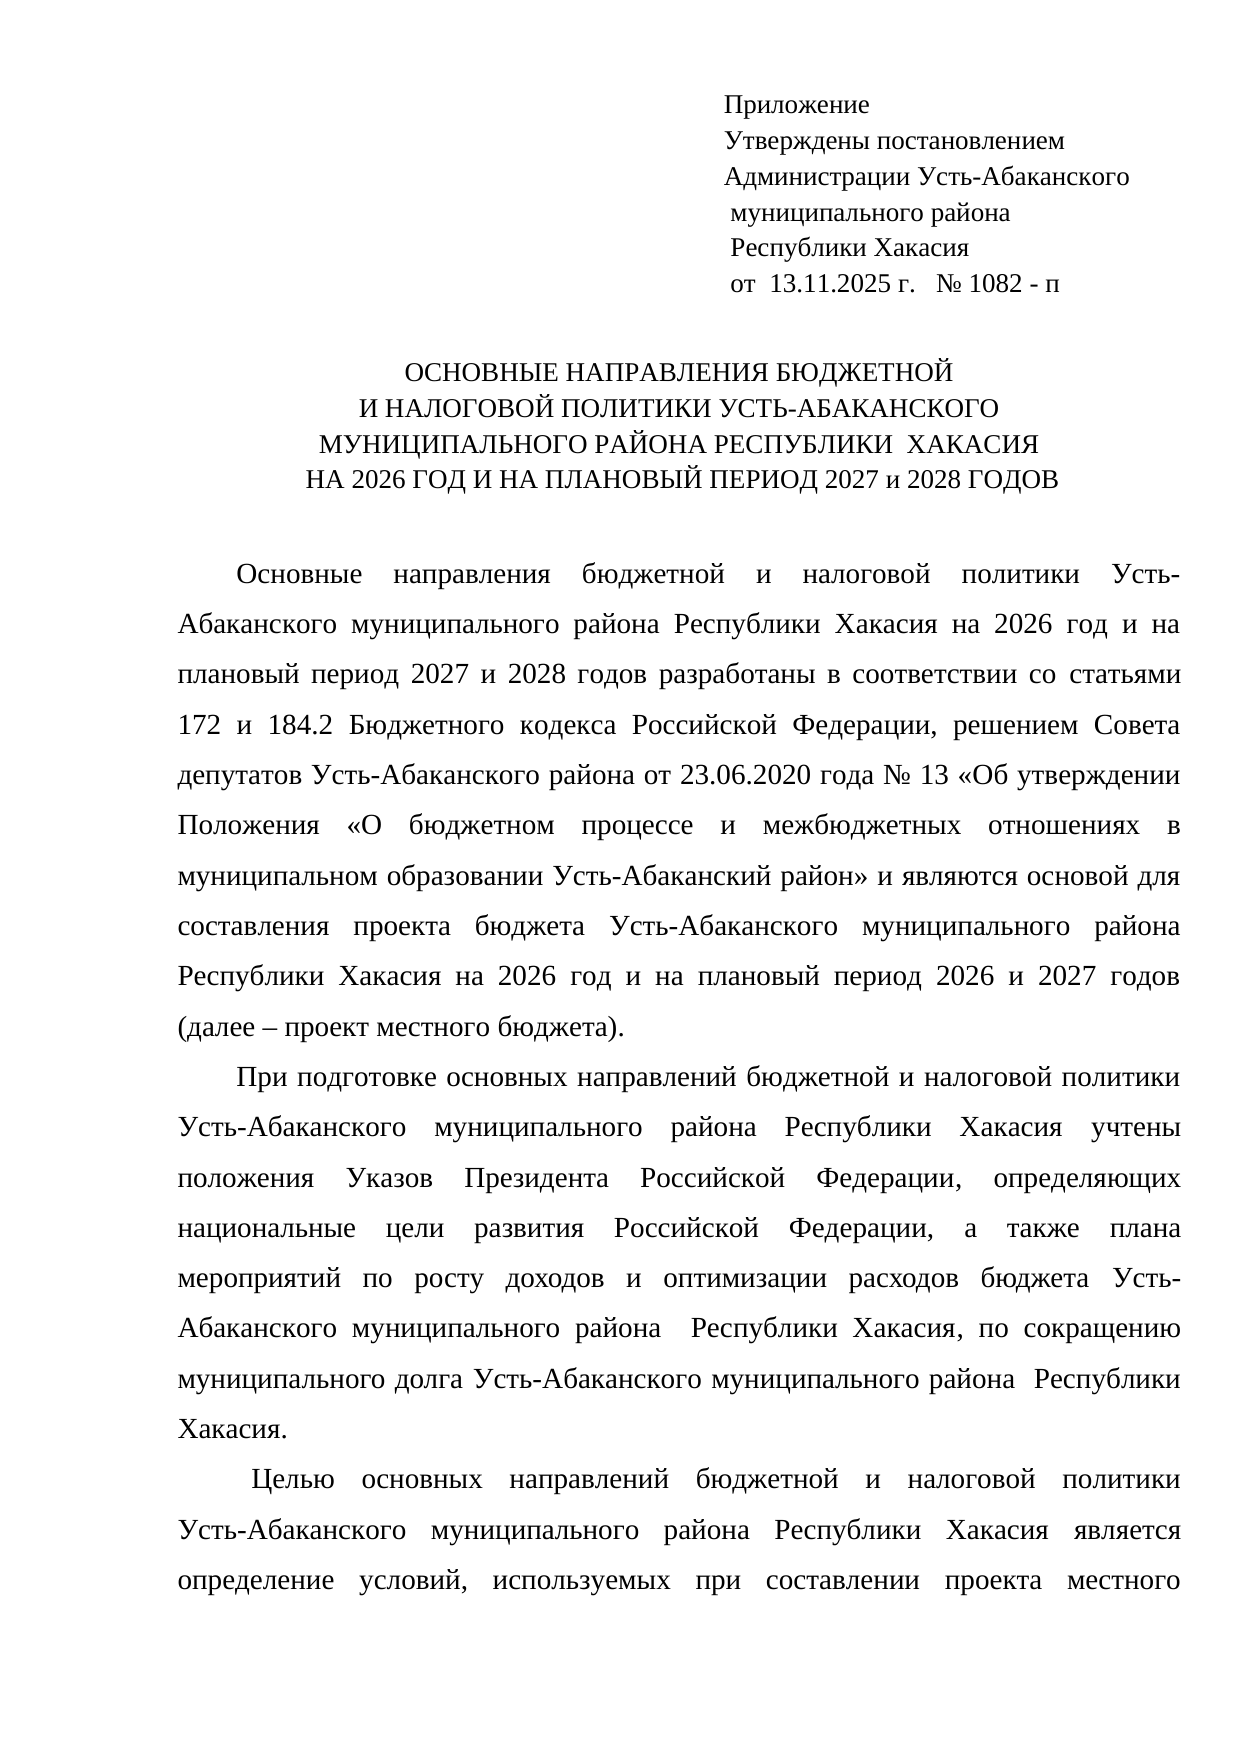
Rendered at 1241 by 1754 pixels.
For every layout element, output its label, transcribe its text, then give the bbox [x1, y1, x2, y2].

text Администрации Усть-Абаканского [148, 160, 1181, 191]
text Республики Хакасия [148, 232, 1181, 263]
text Приложение [177, 89, 1181, 120]
text При подготовке основных направлений бюджетной и налоговой политики Усть-Абаканского муниципального района Республики Хакасия учтены положения Указов Президента Российской Федерации, определяющих национальные цели развития Российской Федерации, а также плана мероприятий по росту доходов и оптимизации расходов бюджета Усть-Абаканского муниципального района Республики Хакасия, по сокращению муниципального долга Усть-Абаканского муниципального района Республики Хакасия. [177, 1059, 1181, 1445]
text от 13.11.2025 г. № 1082 - п [148, 267, 1181, 298]
text Утверждены постановлением [148, 124, 1181, 156]
text муниципального района [148, 196, 1181, 227]
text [177, 1462, 1181, 1596]
text И НАЛОГОВОЙ ПОЛИТИКИ УСТЬ-АБАКАНСКОГО [177, 392, 1181, 423]
text МУНИЦИПАЛЬНОГО РАЙОНА РЕСПУБЛИКИ ХАКАСИЯ [177, 428, 1181, 459]
text Основные направления бюджетной и налоговой политики Усть-Абаканского муниципального района Республики Хакасия на 2026 год и на плановый период 2027 и 2028 годов разработаны в соответствии со статьями 172 и 184.2 Бюджетного кодекса Российской Федерации, решением Совета депутатов Усть-Абаканского района от 23.06.2020 года № 13 «Об утверждении Положения «О бюджетном процессе и межбюджетных отношениях в муниципальном образовании Усть-Абаканский район» и являются основой для составления проекта бюджета Усть-Абаканского муниципального района Республики Хакасия на 2026 год и на плановый период 2026 и 2027 годов (далее – проект местного бюджета). [177, 556, 1181, 1042]
text НА 2026 ГОД И НА ПЛАНОВЫЙ ПЕРИОД 2027 и 2028 ГОДОВ [177, 464, 1181, 495]
text ОСНОВНЫЕ НАПРАВЛЕНИЯ БЮДЖЕТНОЙ [177, 356, 1181, 388]
